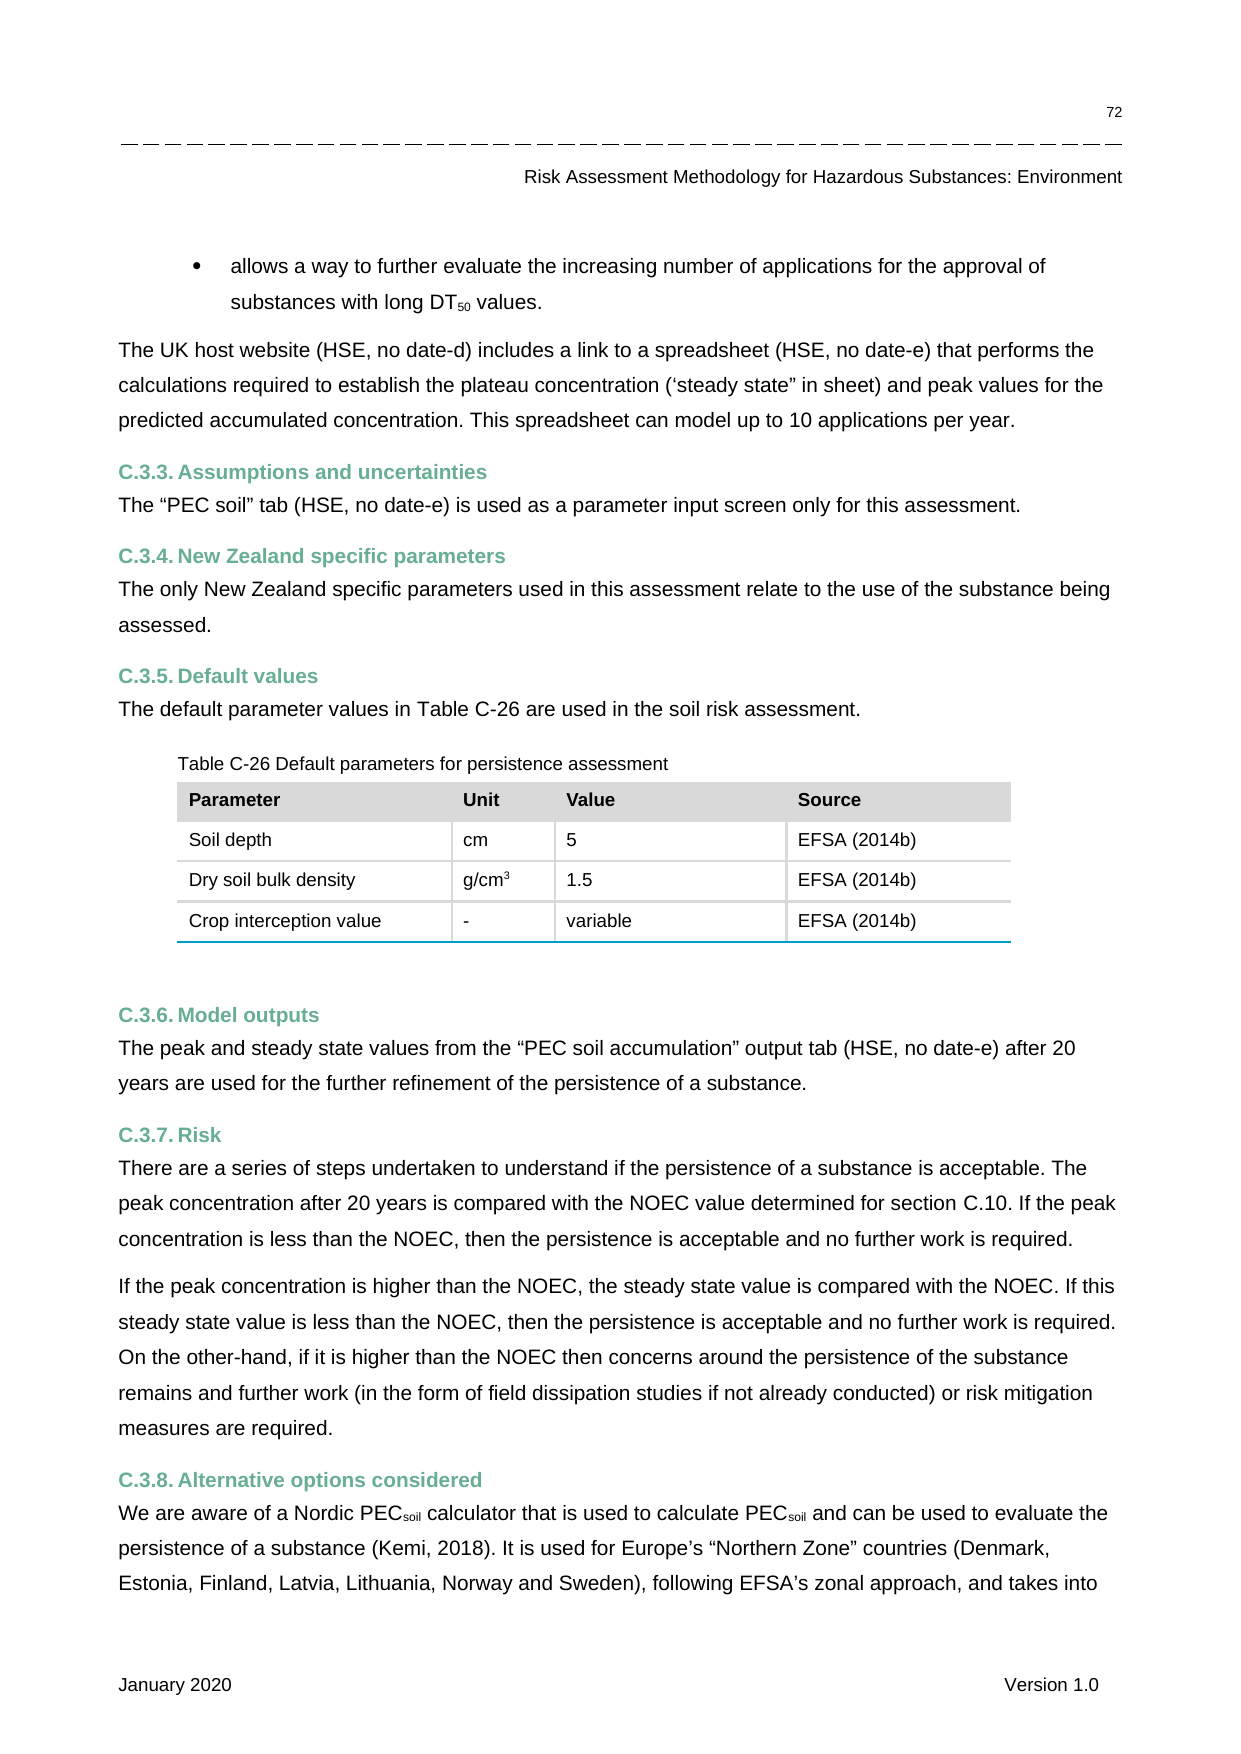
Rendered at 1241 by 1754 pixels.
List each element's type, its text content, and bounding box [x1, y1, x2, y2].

table_cell EFSA (2014b) [788, 903, 1011, 941]
table_cell Dry soil bulk density [177, 862, 451, 900]
subtitle New Zealand specific parameters [118, 544, 1122, 568]
table_header Parameter [177, 782, 452, 820]
table_cell EFSA (2014b) [788, 822, 1011, 860]
text The “PEC soil” tab (HSE, no date-e) is used as a parameter input screen only for this assessment. [118, 484, 1122, 519]
table_header Unit [452, 782, 555, 820]
list allows a way to further evaluate the increasing number of applications for the approval of substances with long DT50 values. [193, 245, 1122, 316]
table_cell g/cm3 [453, 862, 554, 900]
table_header Value [555, 782, 786, 820]
table_cell variable [556, 903, 785, 941]
subtitle Risk [118, 1123, 1122, 1147]
table_cell 5 [556, 822, 785, 860]
table_header Source [786, 782, 1011, 820]
text The peak and steady state values from the “PEC soil accumulation” output tab (HSE, no date-e) after 20 years are used for the further refinement of the persistence of a substance. [118, 1027, 1122, 1098]
table_cell - [453, 903, 554, 941]
table_cell Crop interception value [177, 903, 451, 941]
table_cell EFSA (2014b) [788, 862, 1011, 900]
subtitle Alternative options considered [118, 1468, 1122, 1492]
subtitle Assumptions and uncertainties [118, 460, 1122, 484]
subtitle Model outputs [118, 1003, 1122, 1027]
table_cell cm [453, 822, 554, 860]
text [118, 1492, 1122, 1598]
text If the peak concentration is higher than the NOEC, the steady state value is compared with the NOEC. If this steady state value is less than the NOEC, then the persistence is acceptable and no further work is required. On the other-hand, if it is higher than the NOEC then concerns around the persistence of the substance remains and further work (in the form of field dissipation studies if not already conducted) or risk mitigation measures are required. [118, 1266, 1122, 1443]
subtitle Default values [118, 664, 1122, 688]
table_cell 1.5 [556, 862, 785, 900]
table_cell Soil depth [177, 822, 451, 860]
text There are a series of steps undertaken to understand if the persistence of a substance is acceptable. The peak concentration after 20 years is compared with the NOEC value determined for section C.10. If the peak concentration is less than the NOEC, then the persistence is acceptable and no further work is required. [118, 1147, 1122, 1253]
text The UK host website (HSE, no date-d) includes a link to a spreadsheet (HSE, no date-e) that performs the calculations required to establish the plateau concentration (‘steady state” in sheet) and peak values for the predicted accumulated concentration. This spreadsheet can model up to 10 applications per year. [118, 329, 1122, 435]
text The only New Zealand specific parameters used in this assessment relate to the use of the substance being assessed. [118, 568, 1122, 639]
